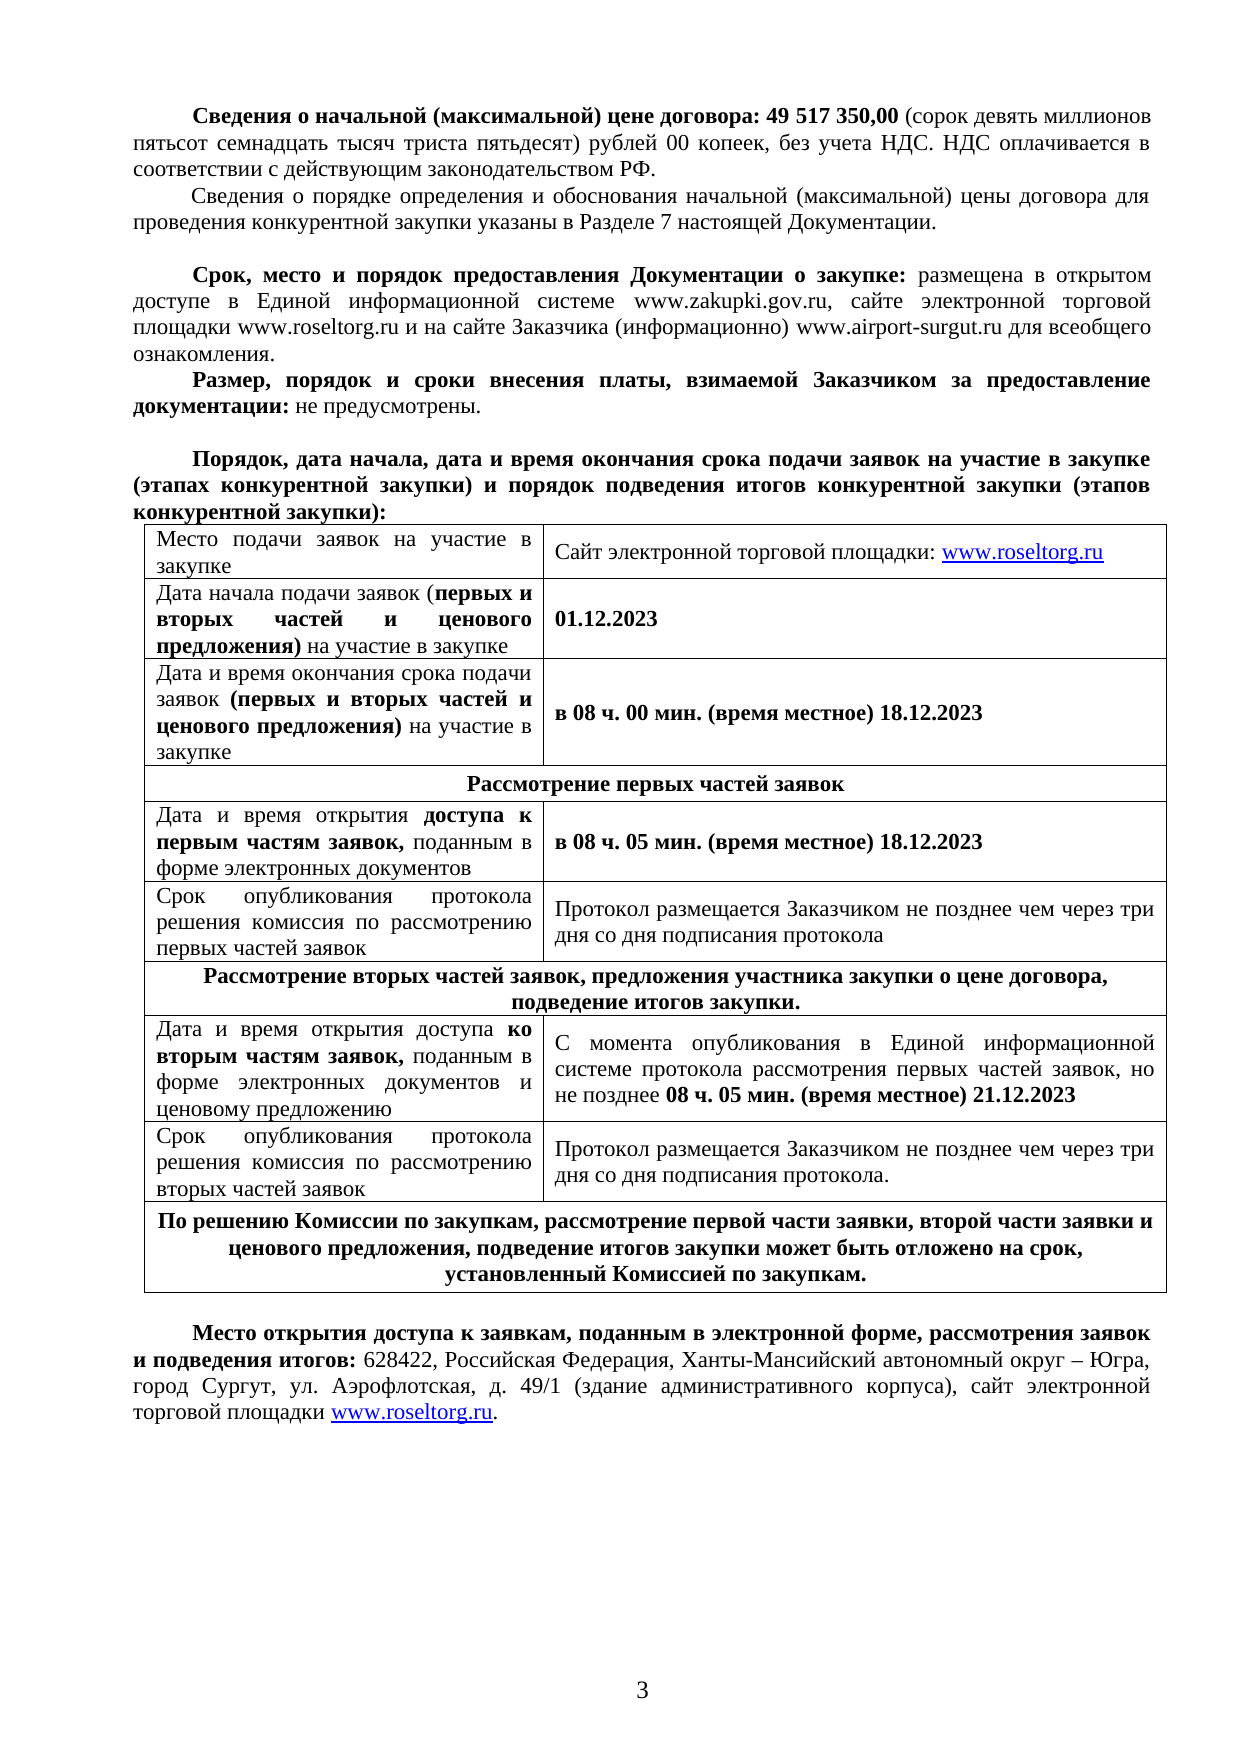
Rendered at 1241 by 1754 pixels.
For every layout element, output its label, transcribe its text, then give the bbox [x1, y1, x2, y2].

table_cell Дата и время открытия доступа к первым частям заявок, поданным в форме электронных документов [145, 802, 543, 881]
table_cell Дата начала подачи заявок (первых и вторых частей и ценового предложения) на участие в закупке [145, 579, 543, 658]
text Сведения о начальной (максимальной) цене договора: 49 517 350,00 (сорок девять миллионов пятьсот семнадцать тысяч триста пятьдесят) рублей 00 копеек, без учета НДС. НДС оплачивается в соответствии с действующим законодательством РФ. [133, 103, 1152, 182]
table_cell С момента опубликования в Единой информационной системе протокола рассмотрения первых частей заявок, но не позднее 08 ч. 05 мин. (время местное) 21.12.2023 [544, 1016, 1166, 1121]
table_cell По решению Комиссии по закупкам, рассмотрение первой части заявки, второй части заявки и ценового предложения, подведение итогов закупки может быть отложено на срок, установленный Комиссией по закупкам. [145, 1202, 1166, 1292]
table_cell 01.12.2023 [544, 579, 1166, 658]
table_cell Протокол размещается Заказчиком не позднее чем через три дня со дня подписания протокола. [544, 1122, 1166, 1201]
table_cell Протокол размещается Заказчиком не позднее чем через три дня со дня подписания протокола [544, 882, 1166, 961]
table_cell в 08 ч. 00 мин. (время местное) 18.12.2023 [544, 659, 1166, 764]
table_cell Срок опубликования протокола решения комиссия по рассмотрению вторых частей заявок [145, 1122, 543, 1201]
table_cell Дата и время открытия доступа ко вторым частям заявок, поданным в форме электронных документов и ценовому предложению [145, 1016, 543, 1121]
table_cell Срок опубликования протокола решения комиссия по рассмотрению первых частей заявок [145, 882, 543, 961]
text Место открытия доступа к заявкам, поданным в электронной форме, рассмотрения заявок и подведения итогов: 628422, Российская Федерация, Ханты-Мансийский автономный округ – Югра, город Сургут, ул. Аэрофлотская, д. 49/1 (здание административного корпуса), сайт электронной торговой площадки www.roseltorg.ru. [133, 1319, 1152, 1425]
table_header Место подачи заявок на участие в закупке [145, 525, 543, 578]
table_cell в 08 ч. 05 мин. (время местное) 18.12.2023 [544, 802, 1166, 881]
table_cell Рассмотрение вторых частей заявок, предложения участника закупки о цене договора, подведение итогов закупки. [145, 962, 1166, 1014]
text Порядок, дата начала, дата и время окончания срока подачи заявок на участие в закупке (этапах конкурентной закупки) и порядок подведения итогов конкурентной закупки (этапов конкурентной закупки): [133, 445, 1152, 524]
table_cell Дата и время окончания срока подачи заявок (первых и вторых частей и ценового предложения) на участие в закупке [145, 659, 543, 764]
table_header Сайт электронной торговой площадки: www.roseltorg.ru [544, 525, 1166, 578]
text Размер, порядок и сроки внесения платы, взимаемой Заказчиком за предоставление документации: не предусмотрены. [133, 366, 1152, 419]
text Сведения о порядке определения и обоснования начальной (максимальной) цены договора для проведения конкурентной закупки указаны в Разделе 7 настоящей Документации. [133, 182, 1152, 234]
text Срок, место и порядок предоставления Документации о закупке: размещена в открытом доступе в Единой информационной системе www.zakupki.gov.ru, сайте электронной торговой площадки www.roseltorg.ru и на сайте Заказчика (информационно) www.airport-surgut.ru для всеобщего ознакомления. [133, 261, 1152, 366]
table_cell Рассмотрение первых частей заявок [145, 766, 1166, 801]
